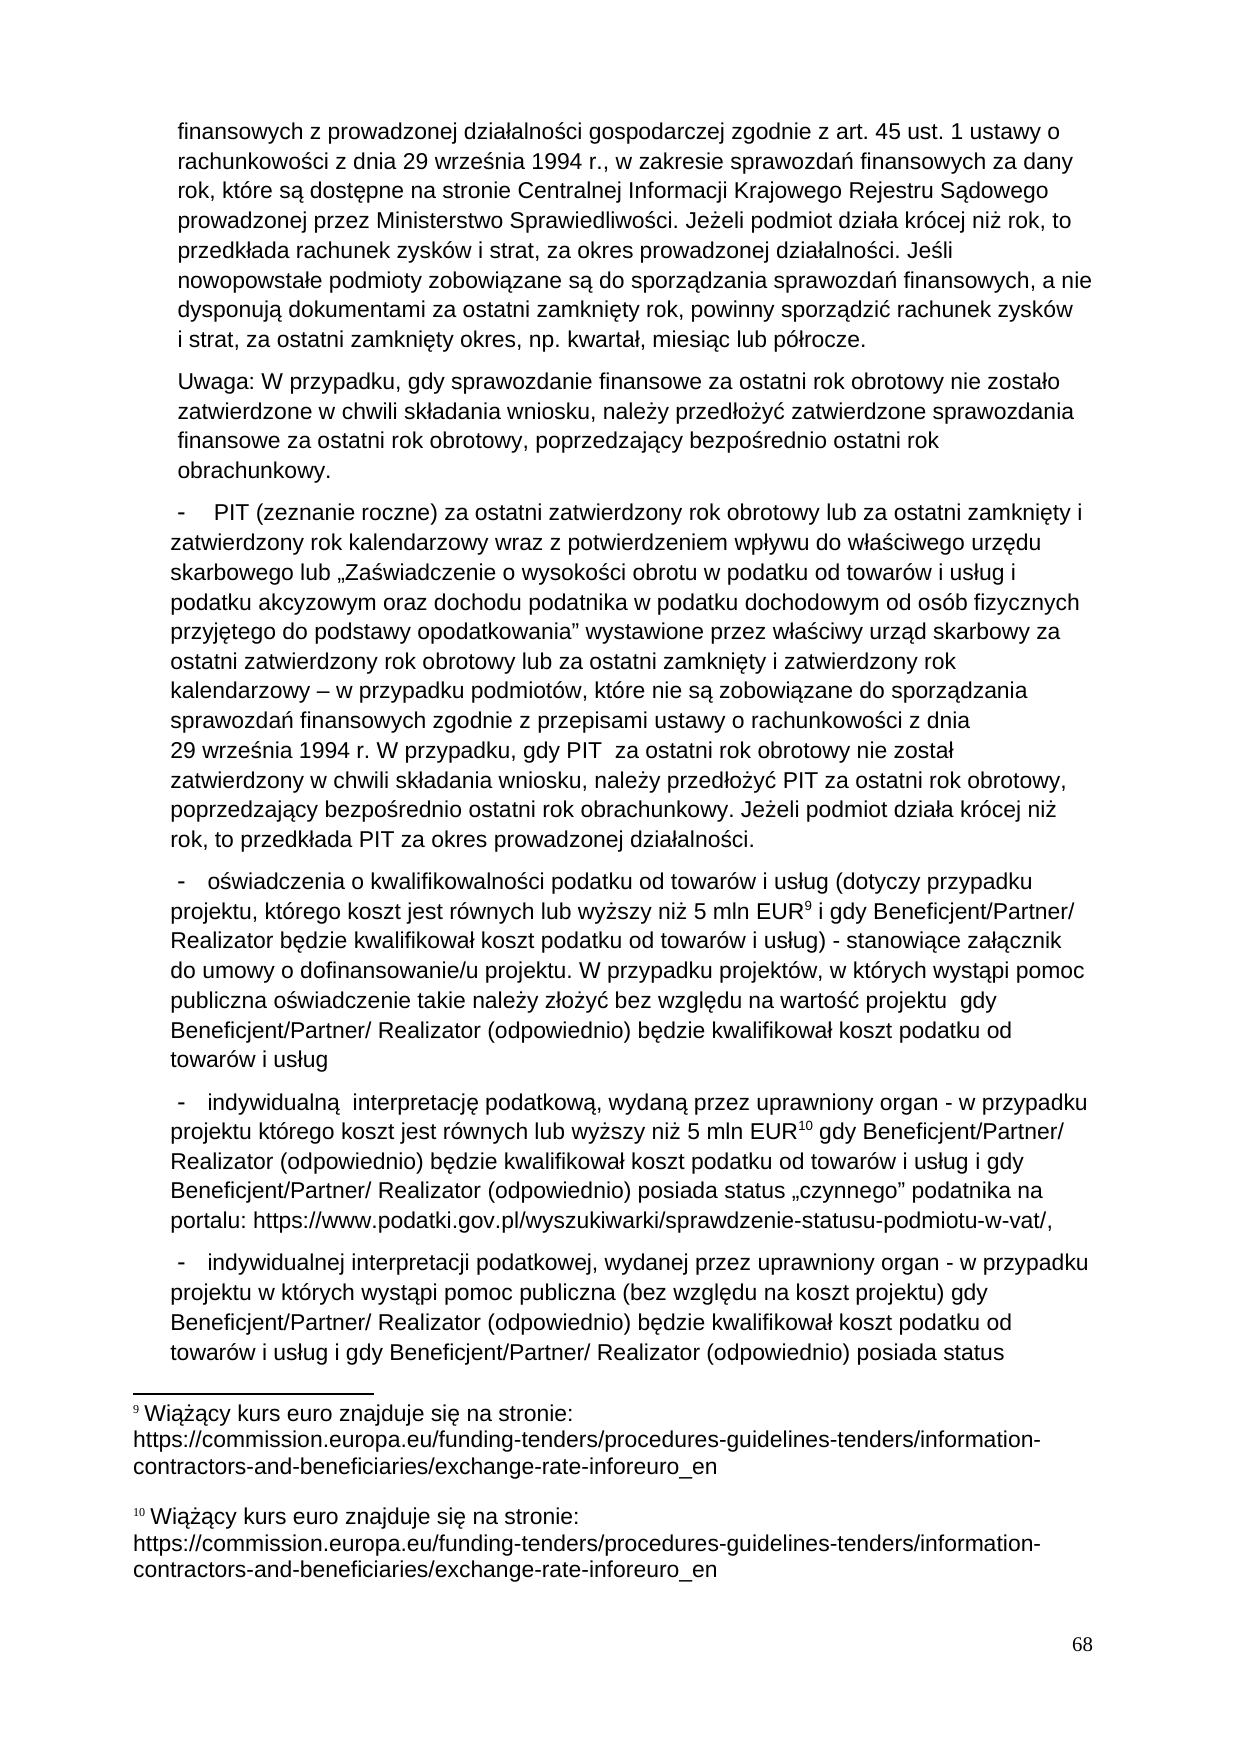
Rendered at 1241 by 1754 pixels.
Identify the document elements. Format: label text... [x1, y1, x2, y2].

text Uwaga: W przypadku, gdy sprawozdanie finansowe za ostatni rok obrotowy nie zostało zatwierdzone w chwili składania wniosku, należy przedłożyć zatwierdzone sprawozdania finansowe za ostatni rok obrotowy, poprzedzający bezpośrednio ostatni rok obrachunkowy. [177, 368, 1092, 483]
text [177, 118, 1092, 352]
list PIT (zeznanie roczne) za ostatni zatwierdzony rok obrotowy lub za ostatni zamknięty i zatwierdzony rok kalendarzowy wraz z potwierdzeniem wpływu do właściwego urzędu skarbowego lub „Zaświadczenie o wysokości obrotu w podatku od towarów i usług i podatku akcyzowym oraz dochodu podatnika w podatku dochodowym od osób fizycznych przyjętego do podstawy opodatkowania” wystawione przez właściwy urząd skarbowy za ostatni zatwierdzony rok obrotowy lub za ostatni zamknięty i zatwierdzony rok kalendarzowy – w przypadku podmiotów, które nie są zobowiązane do sporządzania sprawozdań finansowych zgodnie z przepisami ustawy o rachunkowości z dnia 29 września 1994 r. W przypadku, gdy PIT za ostatni rok obrotowy nie został zatwierdzony w chwili składania wniosku, należy przedłożyć PIT za ostatni rok obrotowy, poprzedzający bezpośrednio ostatni rok obrachunkowy. Jeżeli podmiot działa krócej niż rok, to przedkłada PIT za okres prowadzonej działalności. [170, 499, 1092, 852]
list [170, 1249, 1092, 1365]
list indywidualną interpretację podatkową, wydaną przez uprawniony organ - w przypadku projektu którego koszt jest równych lub wyższy niż 5 mln EUR gdy Beneficjent/Partner/ Realizator (odpowiednio) będzie kwalifikował koszt podatku od towarów i usług i gdy Beneficjent/Partner/ Realizator (odpowiednio) posiada status „czynnego” podatnika na portalu: https://www.podatki.gov.pl/wyszukiwarki/sprawdzenie-statusu-podmiotu-w-vat/, [170, 1088, 1092, 1233]
list oświadczenia o kwalifikowalności podatku od towarów i usług (dotyczy przypadku projektu, którego koszt jest równych lub wyższy niż 5 mln EUR i gdy Beneficjent/Partner/ Realizator będzie kwalifikował koszt podatku od towarów i usług) - stanowiące załącznik do umowy o dofinansowanie/u projektu. W przypadku projektów, w których wystąpi pomoc publiczna oświadczenie takie należy złożyć bez względu na wartość projektu gdy Beneficjent/Partner/ Realizator (odpowiednio) będzie kwalifikował koszt podatku od towarów i usług [170, 868, 1092, 1073]
